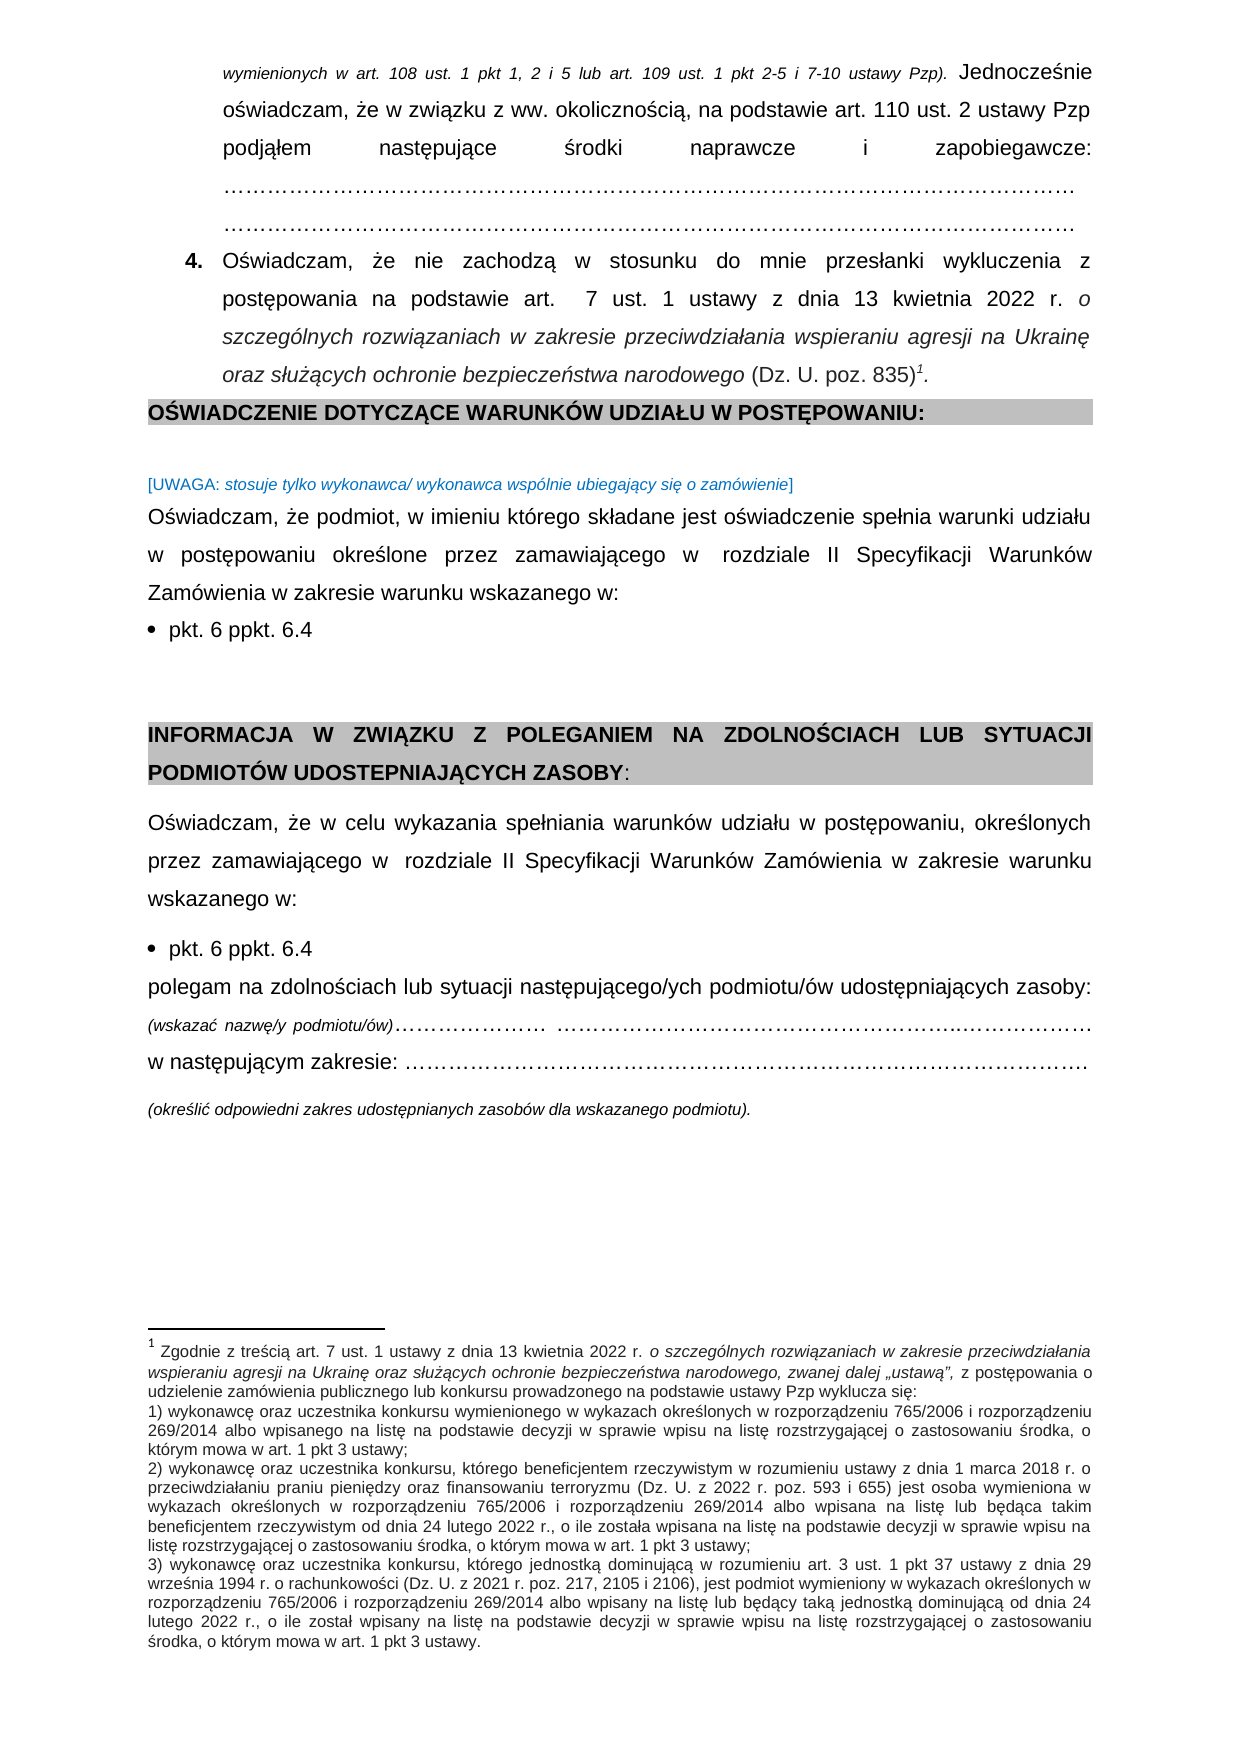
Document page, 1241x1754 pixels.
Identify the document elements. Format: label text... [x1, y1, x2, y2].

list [185, 59, 1093, 236]
text INFORMACJA W ZWIĄZKU Z POLEGANIEM NA ZDOLNOŚCIACH LUB SYTUACJI PODMIOTÓW UDOSTEPNIAJĄCYCH ZASOBY: [148, 722, 1093, 785]
text Oświadczam, że podmiot, w imieniu którego składane jest oświadczenie spełnia warunki udziału w postępowaniu określone przez zamawiającego w rozdziale II Specyfikacji Warunków Zamówienia w zakresie warunku wskazanego w: [148, 504, 1093, 605]
text pkt. 6 ppkt. 6.4 [148, 617, 1093, 642]
text OŚWIADCZENIE DOTYCZĄCE WARUNKÓW UDZIAŁU W POSTĘPOWANIU: [148, 399, 1093, 425]
text Oświadczam, że w celu wykazania spełniania warunków udziału w postępowaniu, określonych przez zamawiającego w rozdziale II Specyfikacji Warunków Zamówienia w zakresie warunku wskazanego w: [148, 810, 1093, 911]
text pkt. 6 ppkt. 6.4 [148, 936, 1093, 961]
list Oświadczam, że nie zachodzą w stosunku do mnie przesłanki wykluczenia z postępowania na podstawie art. 7 ust. 1 ustawy z dnia 13 kwietnia 2022 r. o szczególnych rozwiązaniach w zakresie przeciwdziałania wspieraniu agresji na Ukrainę oraz służących ochronie bezpieczeństwa narodowego (Dz. U. poz. 835). [185, 248, 1093, 387]
text polegam na zdolnościach lub sytuacji następującego/ych podmiotu/ów udostępniających zasoby: (wskazać nazwę/y podmiotu/ów)………………… ………………………………………………..……………… w następującym zakresie: …………………………………………………………………………………. [148, 973, 1093, 1074]
text [UWAGA: stosuje tylko wykonawca/ wykonawca wspólnie ubiegający się o zamówienie] [148, 475, 1093, 494]
text (określić odpowiedni zakres udostępnianych zasobów dla wskazanego podmiotu). [148, 1099, 1093, 1119]
